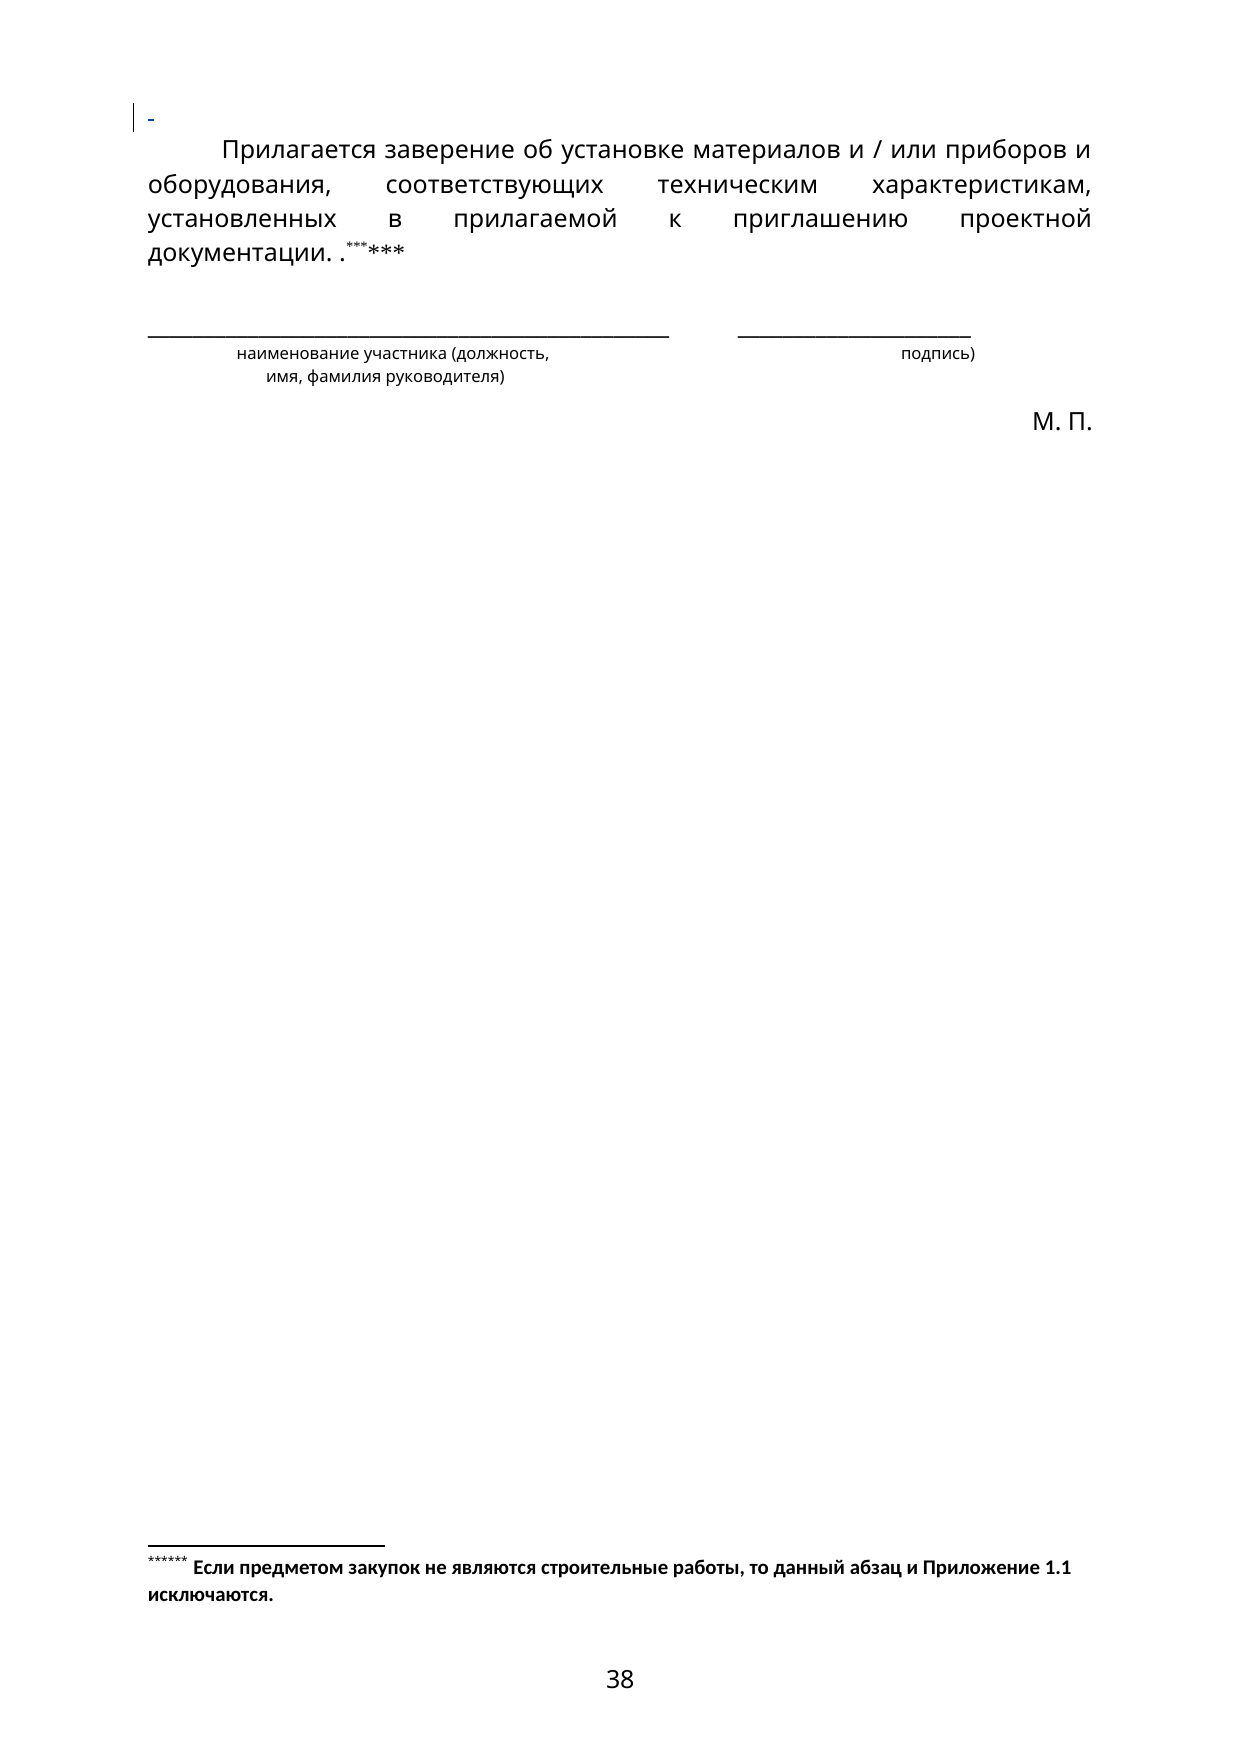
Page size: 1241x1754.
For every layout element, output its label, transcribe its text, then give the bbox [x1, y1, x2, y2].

text _______________________________________________ _____________________ [148, 308, 1092, 342]
text М. П. [148, 404, 1092, 438]
text наименование участника (должность, подпись) [236, 342, 1092, 364]
text Прилагается заверение об установке материалов и / или приборов и оборудования, соответствующих техническим характеристикам, установленных в прилагаемой к приглашению проектной документации. .*** [148, 132, 1092, 268]
text имя, фамилия руководителя) [266, 364, 1092, 387]
